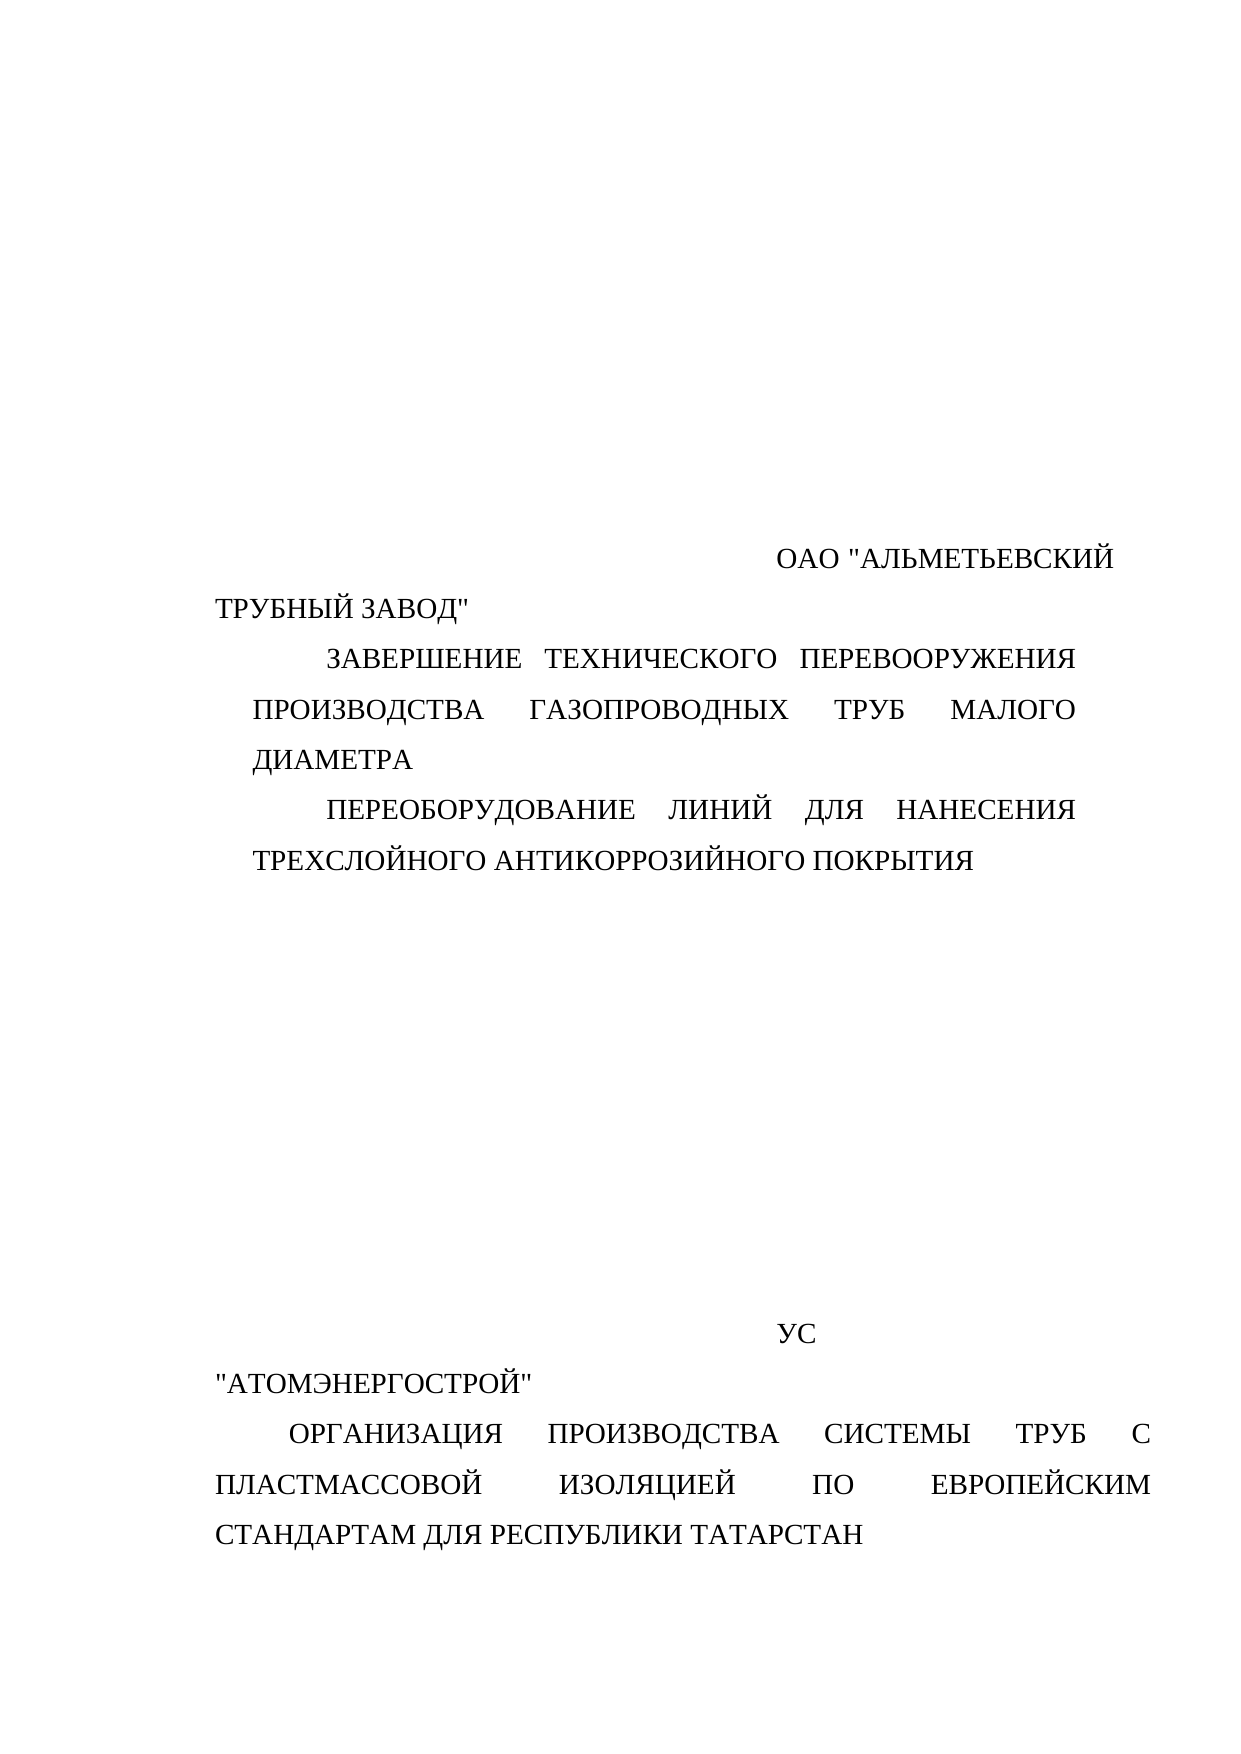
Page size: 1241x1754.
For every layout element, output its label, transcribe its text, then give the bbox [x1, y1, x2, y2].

text УС "АТОМЭНЕРГОСТРОЙ" [215, 893, 1114, 1400]
text ЗАВЕРШЕНИЕ ТЕХНИЧЕСКОГО ПЕРЕВООРУЖЕНИЯ ПРОИЗВОДСТВА ГАЗОПРОВОДНЫХ ТРУБ МАЛОГО ДИАМЕТРА [252, 642, 1077, 776]
text ОРГАНИЗАЦИЯ ПРОИЗВОДСТВА СИСТЕМЫ ТРУБ С ПЛАСТМАССОВОЙ ИЗОЛЯЦИЕЙ ПО ЕВРОПЕЙСКИМ СТАНДАРТАМ ДЛЯ РЕСПУБЛИКИ ТАТАРСТАН [215, 1417, 1152, 1551]
text ПЕРЕОБОРУДОВАНИЕ ЛИНИЙ ДЛЯ НАНЕСЕНИЯ ТРЕХСЛОЙНОГО АНТИКОРРОЗИЙНОГО ПОКРЫТИЯ [252, 792, 1077, 876]
text ОАО "АЛЬМЕТЬЕВСКИЙ ТРУБНЫЙ ЗАВОД" [215, 118, 1114, 625]
